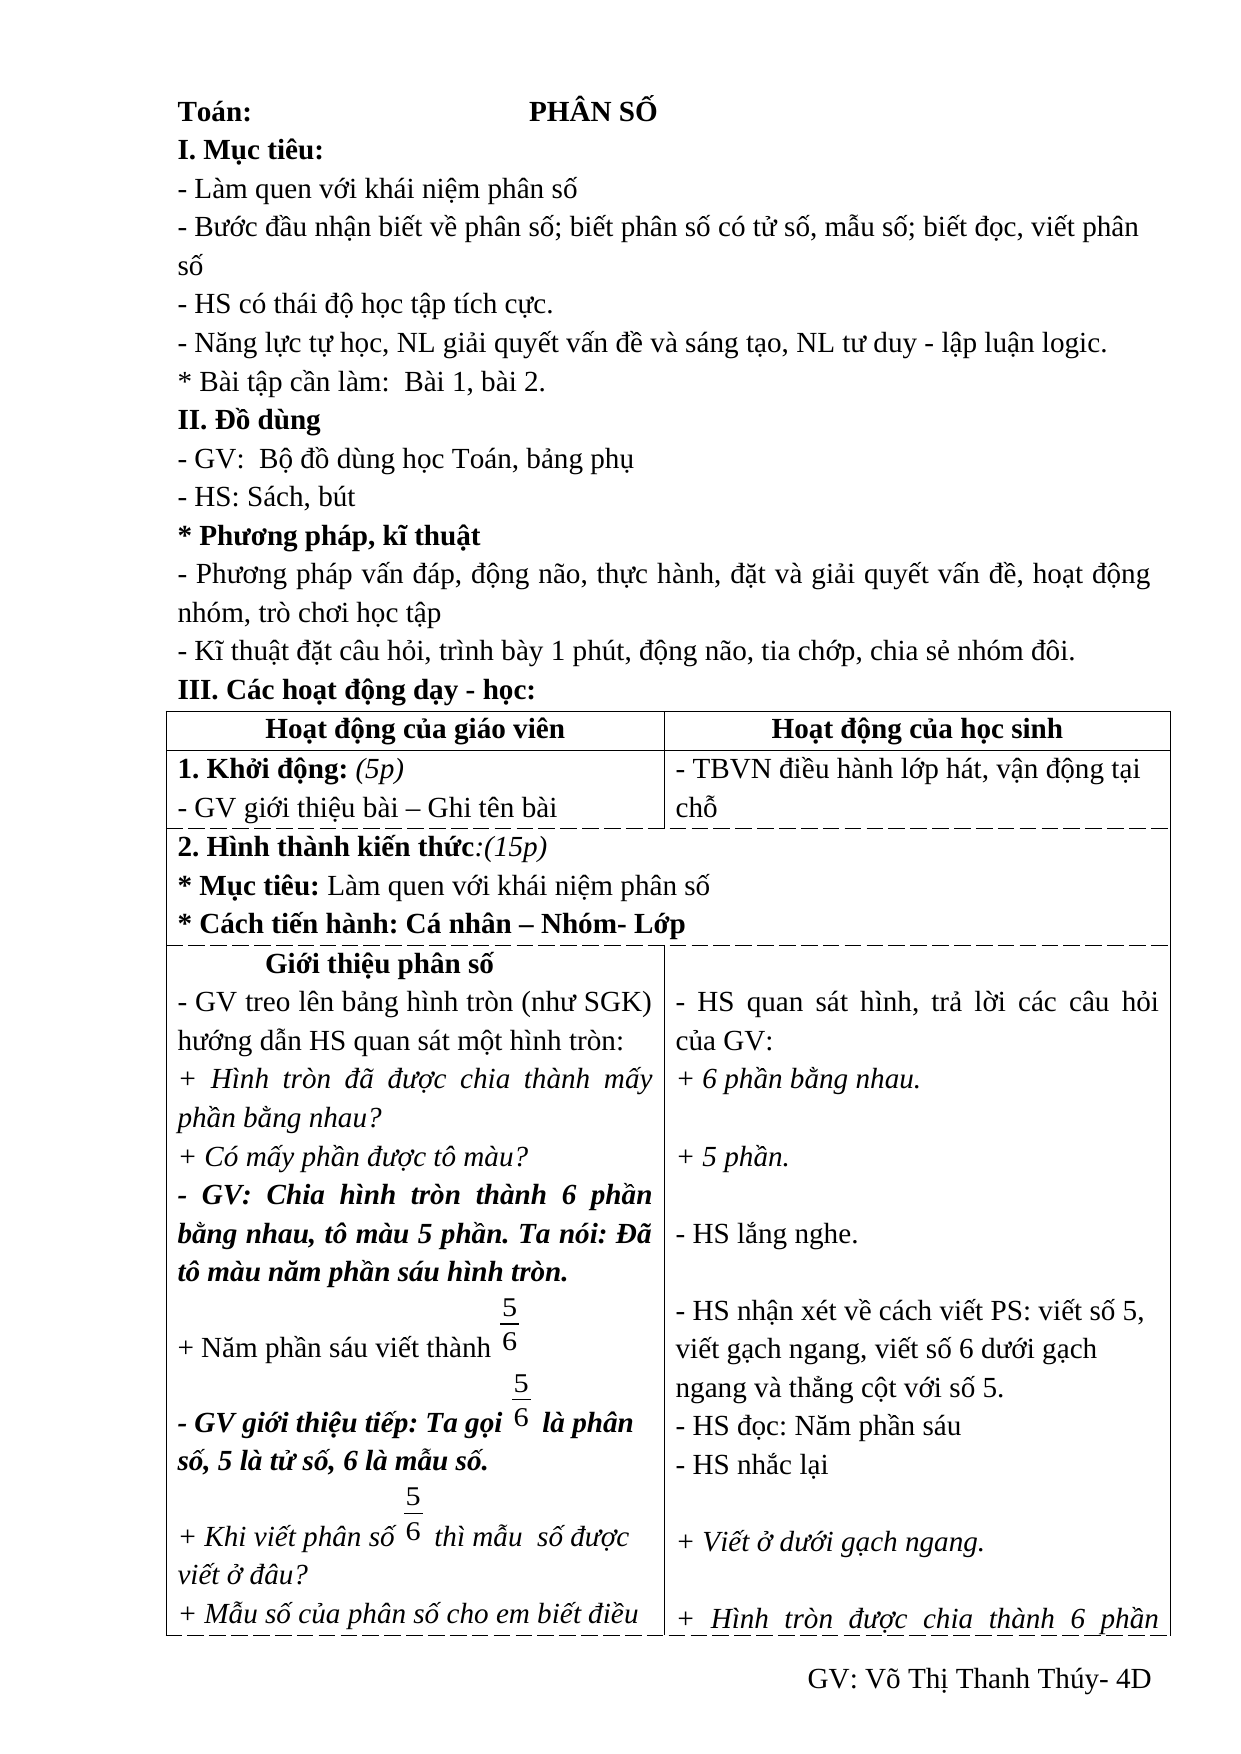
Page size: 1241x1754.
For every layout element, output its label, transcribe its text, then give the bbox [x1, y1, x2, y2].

text * Phương pháp, kĩ thuật [177, 518, 1152, 551]
text Toán: PHÂN SỐ [177, 94, 1152, 127]
text - Làm quen với khái niệm phân số [177, 171, 1152, 204]
text III. Các hoạt động dạy - học: [177, 672, 1152, 706]
table_cell - TBVN điều hành lớp hát, vận động tại chỗ [665, 751, 1170, 828]
text - HS: Sách, bút [177, 479, 1152, 513]
text * Bài tập cần làm: Bài 1, bài 2. [177, 364, 1152, 397]
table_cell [167, 945, 664, 1635]
text - HS có thái độ học tập tích cực. [177, 287, 1152, 320]
text I. Mục tiêu: [177, 132, 1152, 166]
text - Kĩ thuật đặt câu hỏi, trình bày 1 phút, động não, tia chớp, chia sẻ nhóm đôi. [177, 633, 1152, 667]
text II. Đồ dùng [177, 402, 1152, 436]
table_header Hoạt động của học sinh [665, 712, 1170, 750]
table_cell 2. Hình thành kiến thức:(15p) * Mục tiêu: Làm quen với khái niệm phân số * Cách tiến hành: Cá nhân – Nhóm- Lớp [167, 828, 1170, 945]
table_cell 1. Khởi động: (5p) - GV giới thiệu bài – Ghi tên bài [167, 751, 664, 828]
text - Bước đầu nhận biết về phân số; biết phân số có tử số, mẫu số; biết đọc, viết phân số [177, 209, 1152, 282]
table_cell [665, 945, 1170, 1635]
text - Năng lực tự học, NL giải quyết vấn đề và sáng tạo, NL tư duy - lập luận logic. [177, 325, 1152, 359]
text - GV: Bộ đồ dùng học Toán, bảng phụ [177, 441, 1152, 474]
text - Phương pháp vấn đáp, động não, thực hành, đặt và giải quyết vấn đề, hoạt động nhóm, trò chơi học tập [177, 556, 1152, 628]
table_header Hoạt động của giáo viên [167, 712, 664, 750]
